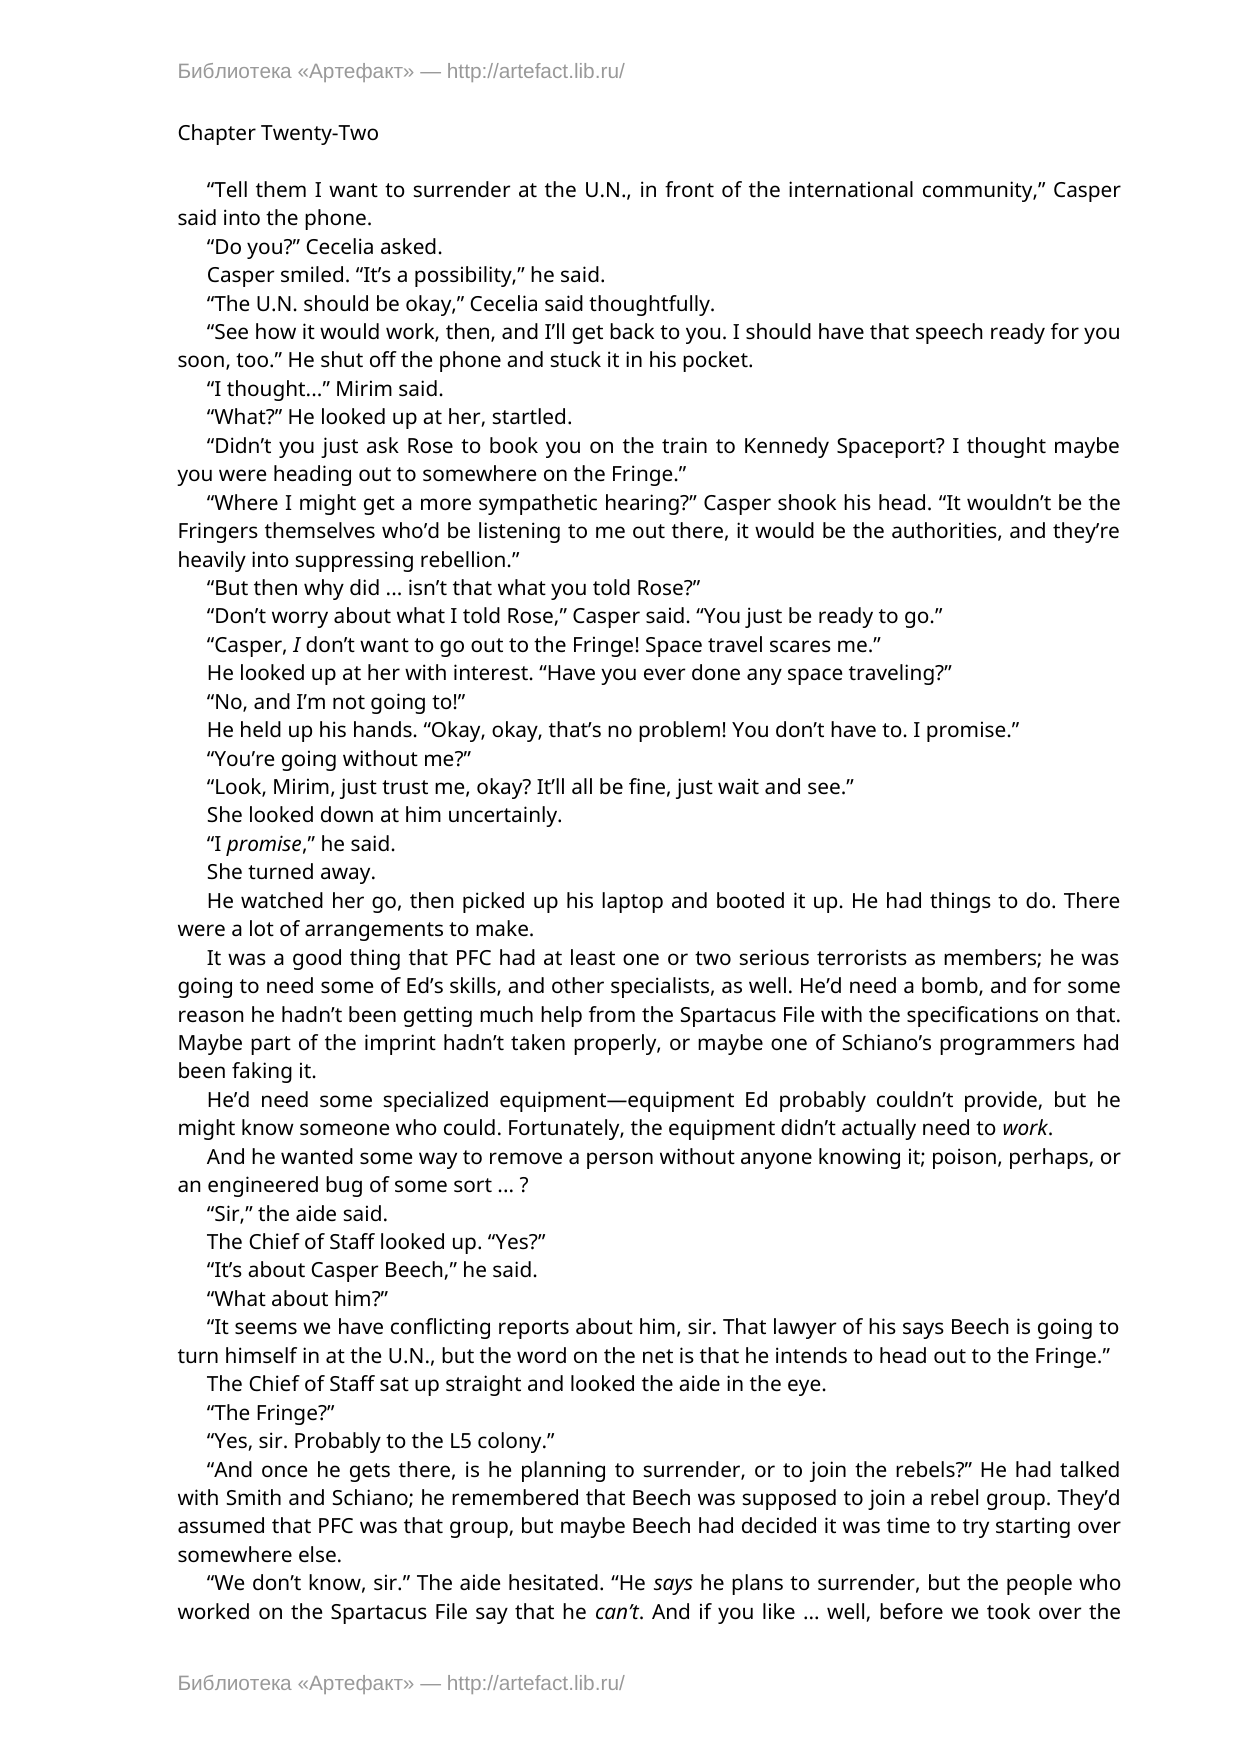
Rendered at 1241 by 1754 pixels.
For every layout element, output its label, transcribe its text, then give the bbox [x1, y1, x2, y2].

text “No, and I’m not going to!” [177, 687, 1122, 715]
text “Don’t worry about what I told Rose,” Casper said. “You just be ready to go.” [177, 602, 1122, 630]
text He’d need some specialized equipment—equipment Ed probably couldn’t provide, but he might know someone who could. Fortunately, the equipment didn’t actually need to work. [177, 1085, 1122, 1142]
text “What?” He looked up at her, startled. [177, 402, 1122, 431]
text “Look, Mirim, just trust me, okay? It’ll all be fine, just wait and see.” [177, 772, 1122, 801]
text “I thought...” Mirim said. [177, 374, 1122, 402]
text “See how it would work, then, and I’ll get back to you. I should have that speech ready for you soon, too.” He shut off the phone and stuck it in his pocket. [177, 317, 1122, 374]
text “What about him?” [177, 1284, 1122, 1312]
text She looked down at him uncertainly. [177, 801, 1122, 829]
text “It seems we have conflicting reports about him, sir. That lawyer of his says Beech is going to turn himself in at the U.N., but the word on the net is that he intends to head out to the Fringe.” [177, 1312, 1122, 1369]
text “But then why did ... isn’t that what you told Rose?” [177, 573, 1122, 602]
text “I promise,” he said. [177, 829, 1122, 857]
text The Chief of Staff looked up. “Yes?” [177, 1227, 1122, 1256]
text “It’s about Casper Beech,” he said. [177, 1256, 1122, 1284]
text It was a good thing that PFC had at least one or two serious terrorists as members; he was going to need some of Ed’s skills, and other specialists, as well. He’d need a bomb, and for some reason he hadn’t been getting much help from the Spartacus File with the specifications on that. Maybe part of the imprint hadn’t taken properly, or maybe one of Schiano’s programmers had been faking it. [177, 943, 1122, 1085]
text “Yes, sir. Probably to the L5 colony.” [177, 1426, 1122, 1455]
text “Didn’t you just ask Rose to book you on the train to Kennedy Spaceport? I thought maybe you were heading out to somewhere on the Fringe.” [177, 431, 1122, 488]
text “Do you?” Cecelia asked. [177, 232, 1122, 260]
text “And once he gets there, is he planning to surrender, or to join the rebels?” He had talked with Smith and Schiano; he remembered that Beech was supposed to join a rebel group. They’d assumed that PFC was that group, but maybe Beech had decided it was time to try starting over somewhere else. [177, 1455, 1122, 1568]
text He watched her go, then picked up his laptop and booted it up. He had things to do. There were a lot of arrangements to make. [177, 886, 1122, 943]
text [177, 1568, 1122, 1625]
text The Chief of Staff sat up straight and looked the aide in the eye. [177, 1369, 1122, 1398]
text “Casper, I don’t want to go out to the Fringe! Space travel scares me.” [177, 630, 1122, 658]
text “Where I might get a more sympathetic hearing?” Casper shook his head. “It wouldn’t be the Fringers themselves who’d be listening to me out there, it would be the authorities, and they’re heavily into suppressing rebellion.” [177, 488, 1122, 573]
text “Sir,” the aide said. [177, 1199, 1122, 1227]
text “Tell them I want to surrender at the U.N., in front of the international community,” Casper said into the phone. [177, 175, 1122, 232]
text “You’re going without me?” [177, 744, 1122, 772]
text “The U.N. should be okay,” Cecelia said thoughtfully. [177, 289, 1122, 317]
text Casper smiled. “It’s a possibility,” he said. [177, 260, 1122, 289]
text Chapter Twenty-Two [177, 118, 1122, 147]
text And he wanted some way to remove a person without anyone knowing it; poison, perhaps, or an engineered bug of some sort ... ? [177, 1142, 1122, 1199]
text He held up his hands. “Okay, okay, that’s no problem! You don’t have to. I promise.” [177, 715, 1122, 744]
text He looked up at her with interest. “Have you ever done any space traveling?” [177, 658, 1122, 687]
text She turned away. [177, 857, 1122, 886]
text “The Fringe?” [177, 1398, 1122, 1426]
